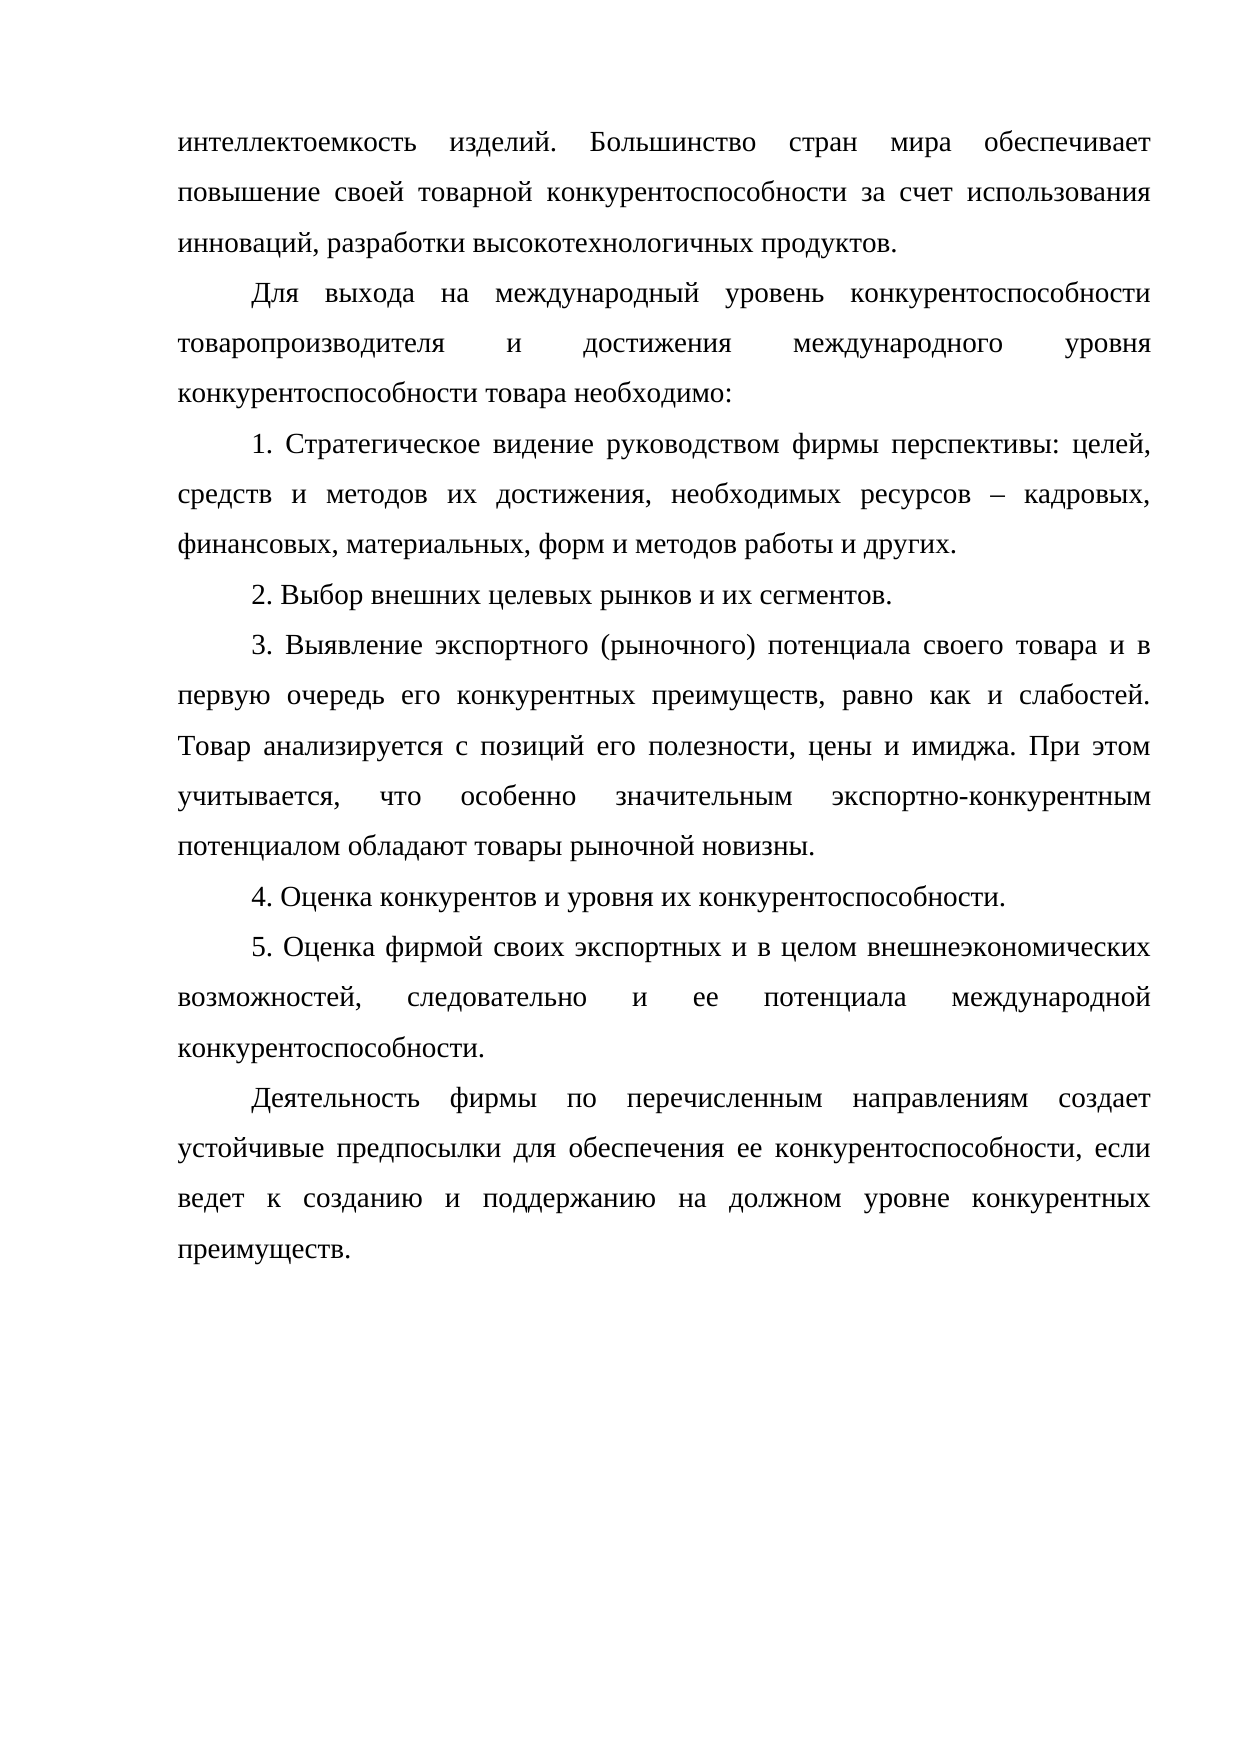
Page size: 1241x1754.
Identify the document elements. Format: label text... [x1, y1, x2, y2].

text Деятельность фирмы по перечисленным направлениям создает устойчивые предпосылки для обеспечения ее конкурентоспособности, если ведет к созданию и поддержанию на должном уровне конкурентных преимуществ. [177, 1080, 1152, 1264]
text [177, 124, 1152, 258]
text 2. Выбор внешних целевых рынков и их сегментов. [177, 577, 1152, 610]
text 4. Оценка конкурентов и уровня их конкурентоспособности. [177, 879, 1152, 912]
text 5. Оценка фирмой своих экспортных и в целом внешнеэкономических возможностей, следовательно и ее потенциала международной конкурентоспособности. [177, 929, 1152, 1063]
text 3. Выявление экспортного (рыночного) потенциала своего товара и в первую очередь его конкурентных преимуществ, равно как и слабостей. Товар анализируется с позиций его полезности, цены и имиджа. При этом учитывается, что особенно значительным экспортно-конкурентным потенциалом обладают товары рыночной новизны. [177, 627, 1152, 862]
text Для выхода на международный уровень конкурентоспособности товаропроизводителя и достижения международного уровня конкурентоспособности товара необходимо: [177, 275, 1152, 409]
text 1. Стратегическое видение руководством фирмы перспективы: целей, средств и методов их достижения, необходимых ресурсов – кадровых, финансовых, материальных, форм и методов работы и других. [177, 426, 1152, 560]
